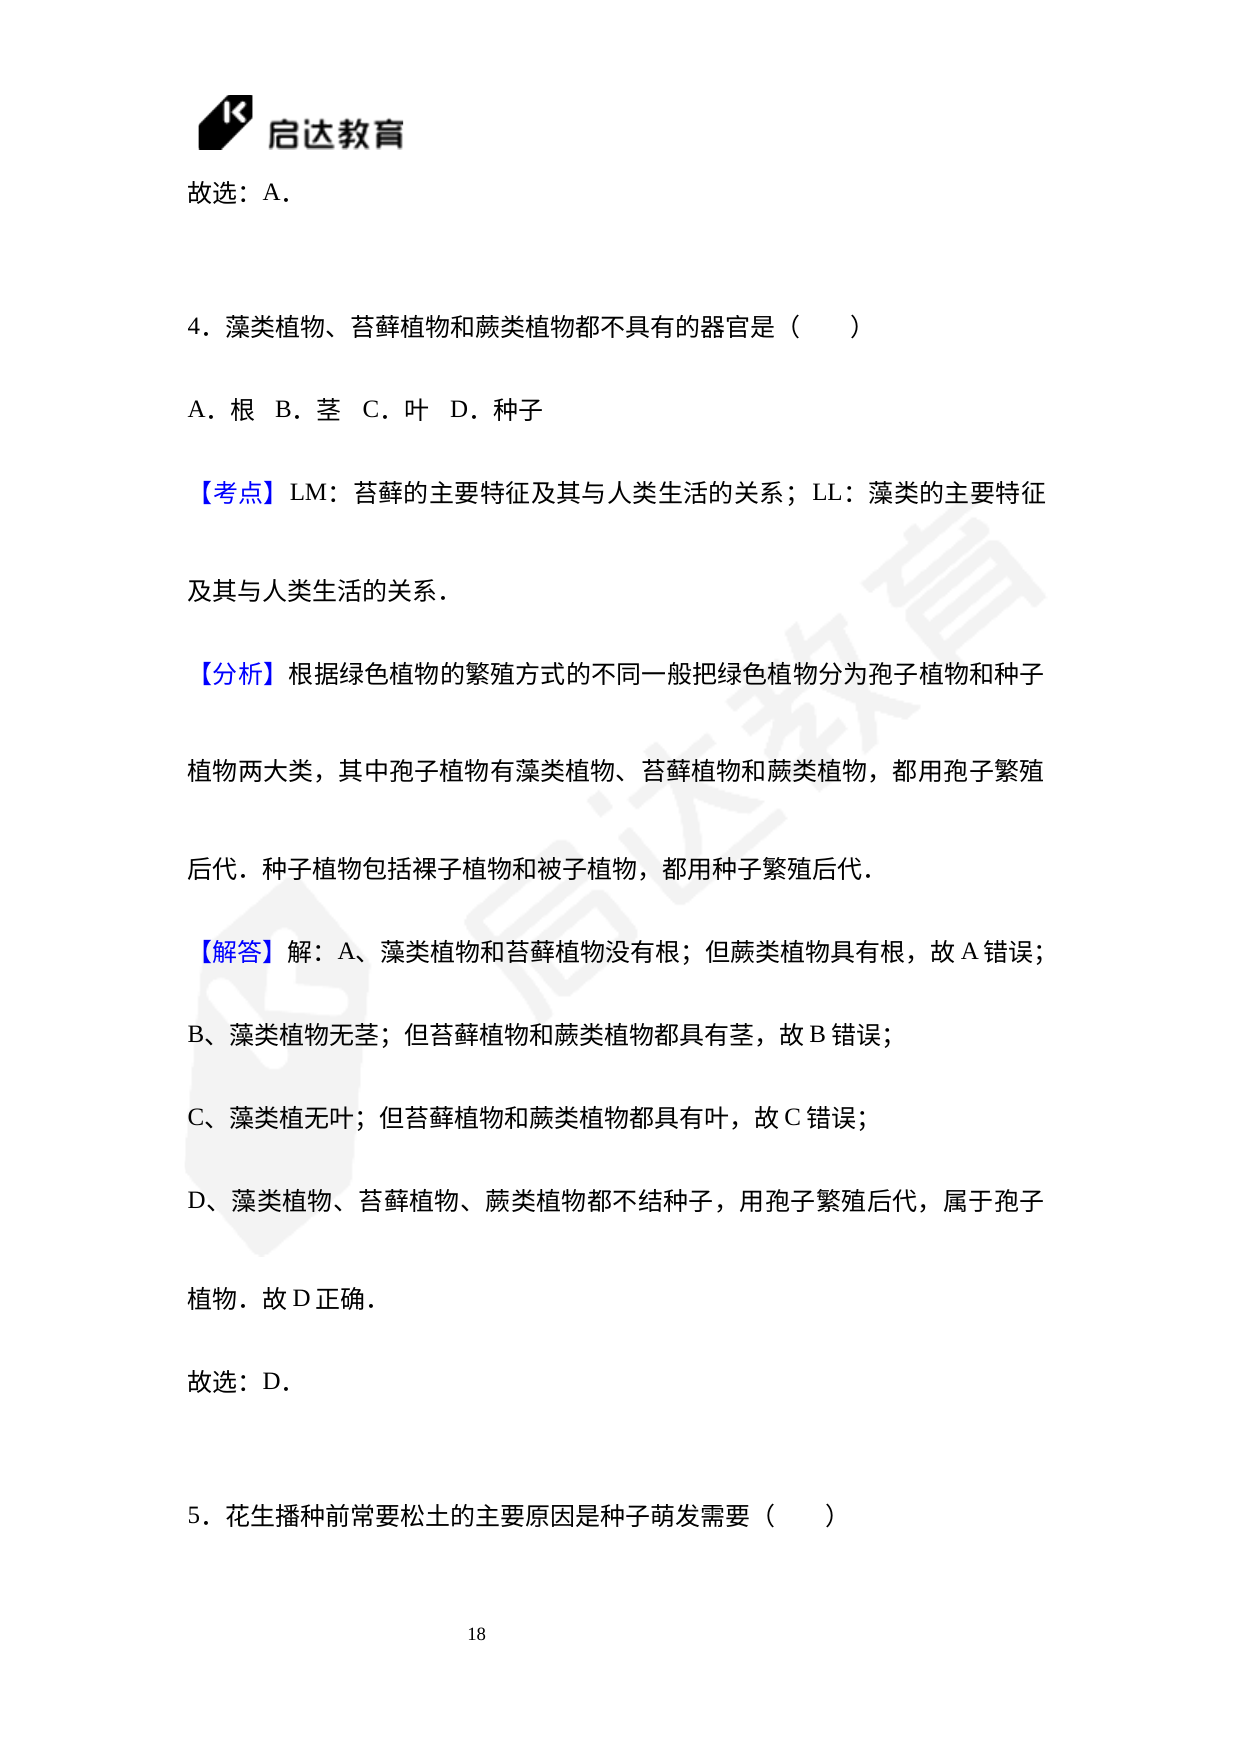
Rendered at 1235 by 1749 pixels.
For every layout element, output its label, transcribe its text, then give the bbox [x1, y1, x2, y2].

text B、藻类植物无茎；但苔藓植物和蕨类植物都具有茎，故B错误； [187, 1001, 1047, 1066]
text 故选：A． [187, 159, 1047, 224]
text D、藻类植物、苔藓植物、蕨类植物都不结种子，用孢子繁殖后代，属于孢子植物．故D正确． [187, 1167, 1047, 1330]
text 【考点】LM：苔藓的主要特征及其与人类生活的关系；LL：藻类的主要特征及其与人类生活的关系． [187, 459, 1047, 622]
text A．根 B．茎 C．叶 D．种子 [187, 376, 1047, 441]
text 【解答】解：A、藻类植物和苔藓植物没有根；但蕨类植物具有根，故A错误； [187, 918, 1047, 983]
text C、藻类植无叶；但苔藓植物和蕨类植物都具有叶，故C错误； [187, 1084, 1047, 1149]
text 【分析】根据绿色植物的繁殖方式的不同一般把绿色植物分为孢子植物和种子植物两大类，其中孢子植物有藻类植物、苔藓植物和蕨类植物，都用孢子繁殖后代．种子植物包括裸子植物和被子植物，都用种子繁殖后代． [187, 640, 1047, 900]
picture [198, 95, 404, 150]
text 5．花生播种前常要松土的主要原因是种子萌发需要（ ） [187, 1482, 1047, 1547]
text 4．藻类植物、苔藓植物和蕨类植物都不具有的器官是（ ） [187, 293, 1047, 358]
text 故选：D． [187, 1348, 1047, 1413]
